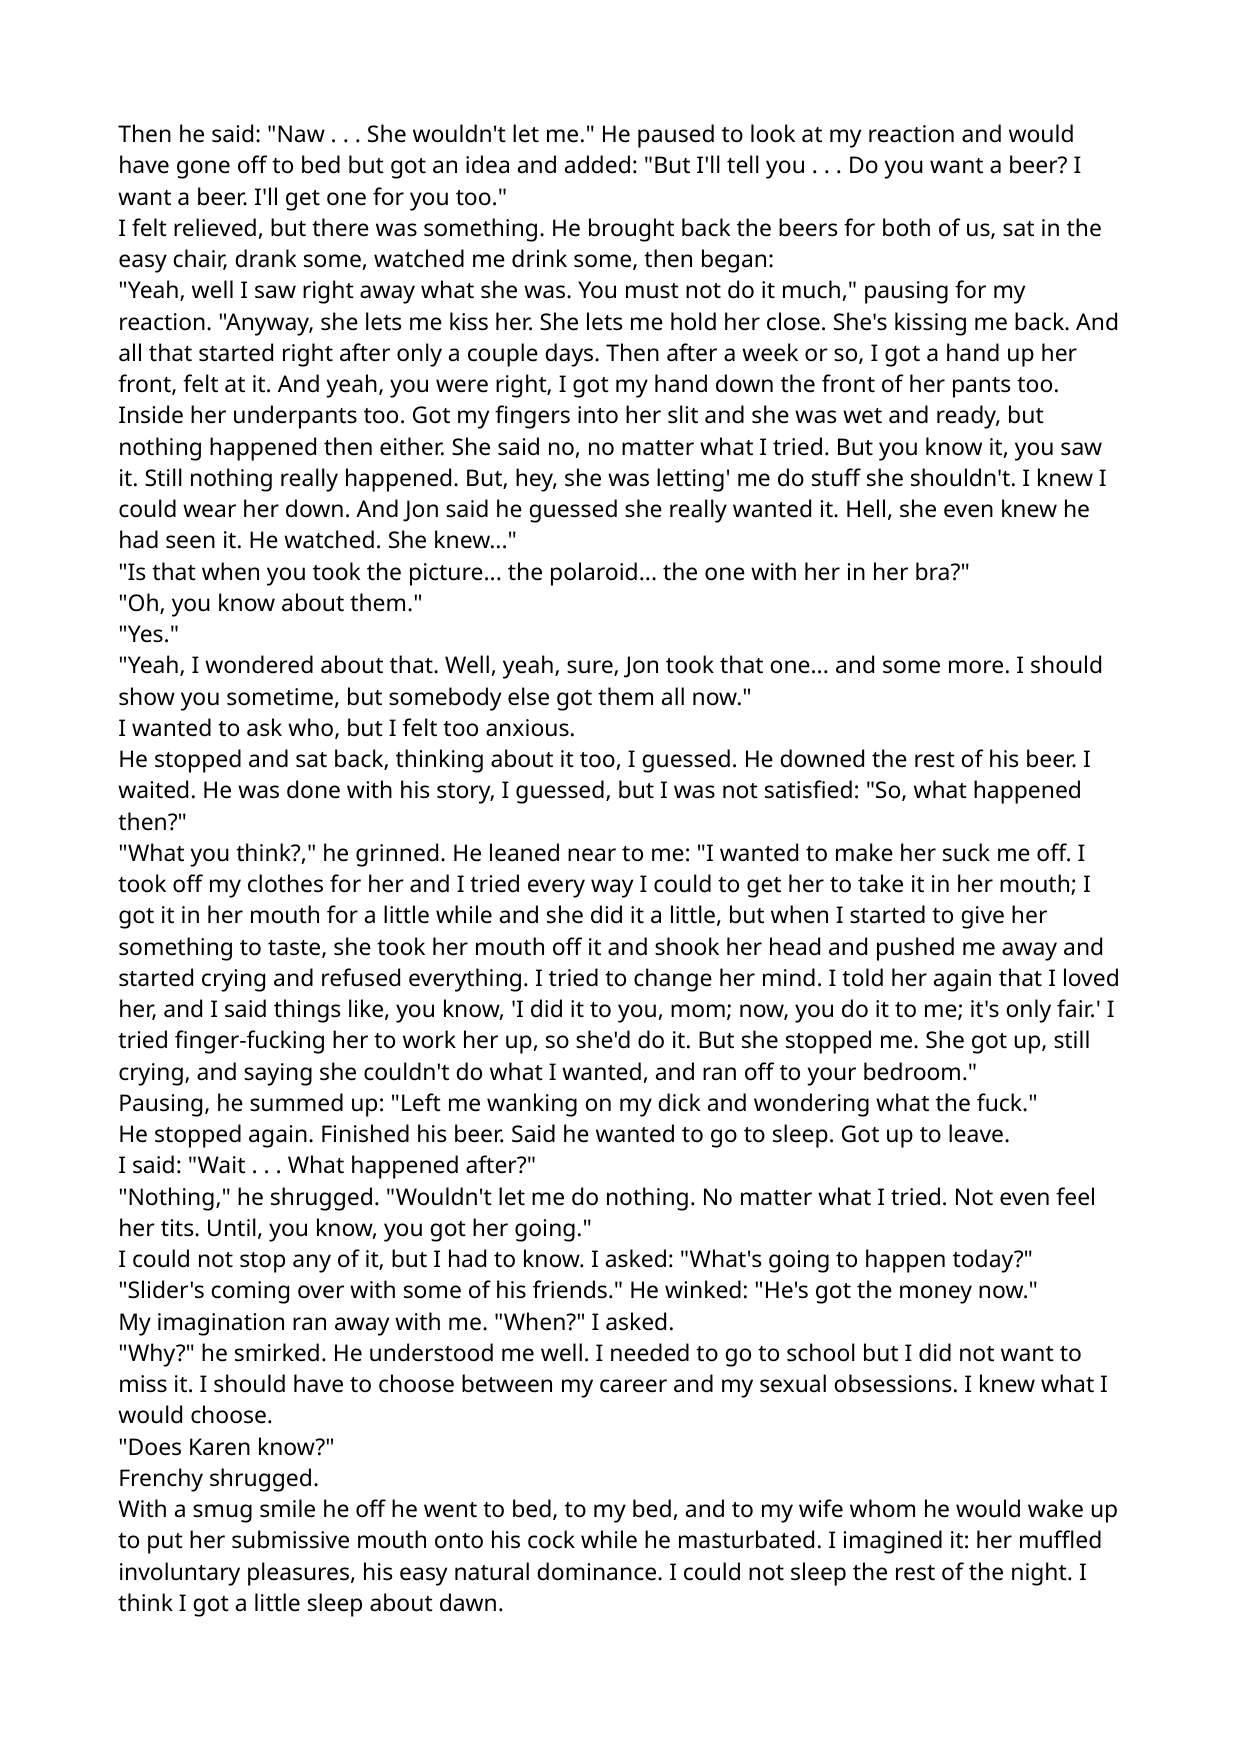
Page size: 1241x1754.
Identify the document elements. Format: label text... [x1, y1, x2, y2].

text Frenchy shrugged. [118, 1462, 1122, 1493]
text "Is that when you took the picture... the polaroid... the one with her in her bra?" [118, 556, 1122, 587]
text My imagination ran away with me. "When?" I asked. [118, 1306, 1122, 1337]
text Then he said: "Naw . . . She wouldn't let me." He paused to look at my reaction and would have gone off to bed but got an idea and added: "But I'll tell you . . . Do you want a beer? I want a beer. I'll get one for you too." [118, 118, 1122, 212]
text "Yeah, well I saw right away what she was. You must not do it much," pausing for my reaction. "Anyway, she lets me kiss her. She lets me hold her close. She's kissing me back. And all that started right after only a couple days. Then after a week or so, I got a hand up her front, felt at it. And yeah, you were right, I got my hand down the front of her pants too. Inside her underpants too. Got my fingers into her slit and she was wet and ready, but nothing happened then either. She said no, no matter what I tried. But you know it, you saw it. Still nothing really happened. But, hey, she was letting' me do stuff she shouldn't. I knew I could wear her down. And Jon said he guessed she really wanted it. Hell, she even knew he had seen it. He watched. She knew..." [118, 274, 1122, 556]
text "Slider's coming over with some of his friends." He winked: "He's got the money now." [118, 1274, 1122, 1306]
text "Oh, you know about them." [118, 587, 1122, 618]
text "Yes." [118, 618, 1122, 649]
text "Does Karen know?" [118, 1431, 1122, 1462]
text I felt relieved, but there was something. He brought back the beers for both of us, sat in the easy chair, drank some, watched me drink some, then began: [118, 212, 1122, 274]
text "Nothing," he shrugged. "Wouldn't let me do nothing. No matter what I tried. Not even feel her tits. Until, you know, you got her going." [118, 1181, 1122, 1243]
text "Why?" he smirked. He understood me well. I needed to go to school but I did not want to miss it. I should have to choose between my career and my sexual obsessions. I knew what I would choose. [118, 1337, 1122, 1431]
text I wanted to ask who, but I felt too anxious. [118, 712, 1122, 743]
text With a smug smile he off he went to bed, to my bed, and to my wife whom he would wake up to put her submissive mouth onto his cock while he masturbated. I imagined it: her muffled involuntary pleasures, his easy natural dominance. I could not sleep the rest of the night. I think I got a little sleep about dawn. [118, 1493, 1122, 1618]
text I said: "Wait . . . What happened after?" [118, 1149, 1122, 1181]
text Pausing, he summed up: "Left me wanking on my dick and wondering what the fuck." [118, 1087, 1122, 1118]
text He stopped and sat back, thinking about it too, I guessed. He downed the rest of his beer. I waited. He was done with his story, I guessed, but I was not satisfied: "So, what happened then?" [118, 743, 1122, 837]
text "Yeah, I wondered about that. Well, yeah, sure, Jon took that one... and some more. I should show you sometime, but somebody else got them all now." [118, 649, 1122, 712]
text "What you think?," he grinned. He leaned near to me: "I wanted to make her suck me off. I took off my clothes for her and I tried every way I could to get her to take it in her mouth; I got it in her mouth for a little while and she did it a little, but when I started to give her something to taste, she took her mouth off it and shook her head and pushed me away and started crying and refused everything. I tried to change her mind. I told her again that I loved her, and I said things like, you know, 'I did it to you, mom; now, you do it to me; it's only fair.' I tried finger-fucking her to work her up, so she'd do it. But she stopped me. She got up, still crying, and saying she couldn't do what I wanted, and ran off to your bedroom." [118, 837, 1122, 1087]
text He stopped again. Finished his beer. Said he wanted to go to sleep. Got up to leave. [118, 1118, 1122, 1149]
text I could not stop any of it, but I had to know. I asked: "What's going to happen today?" [118, 1243, 1122, 1274]
